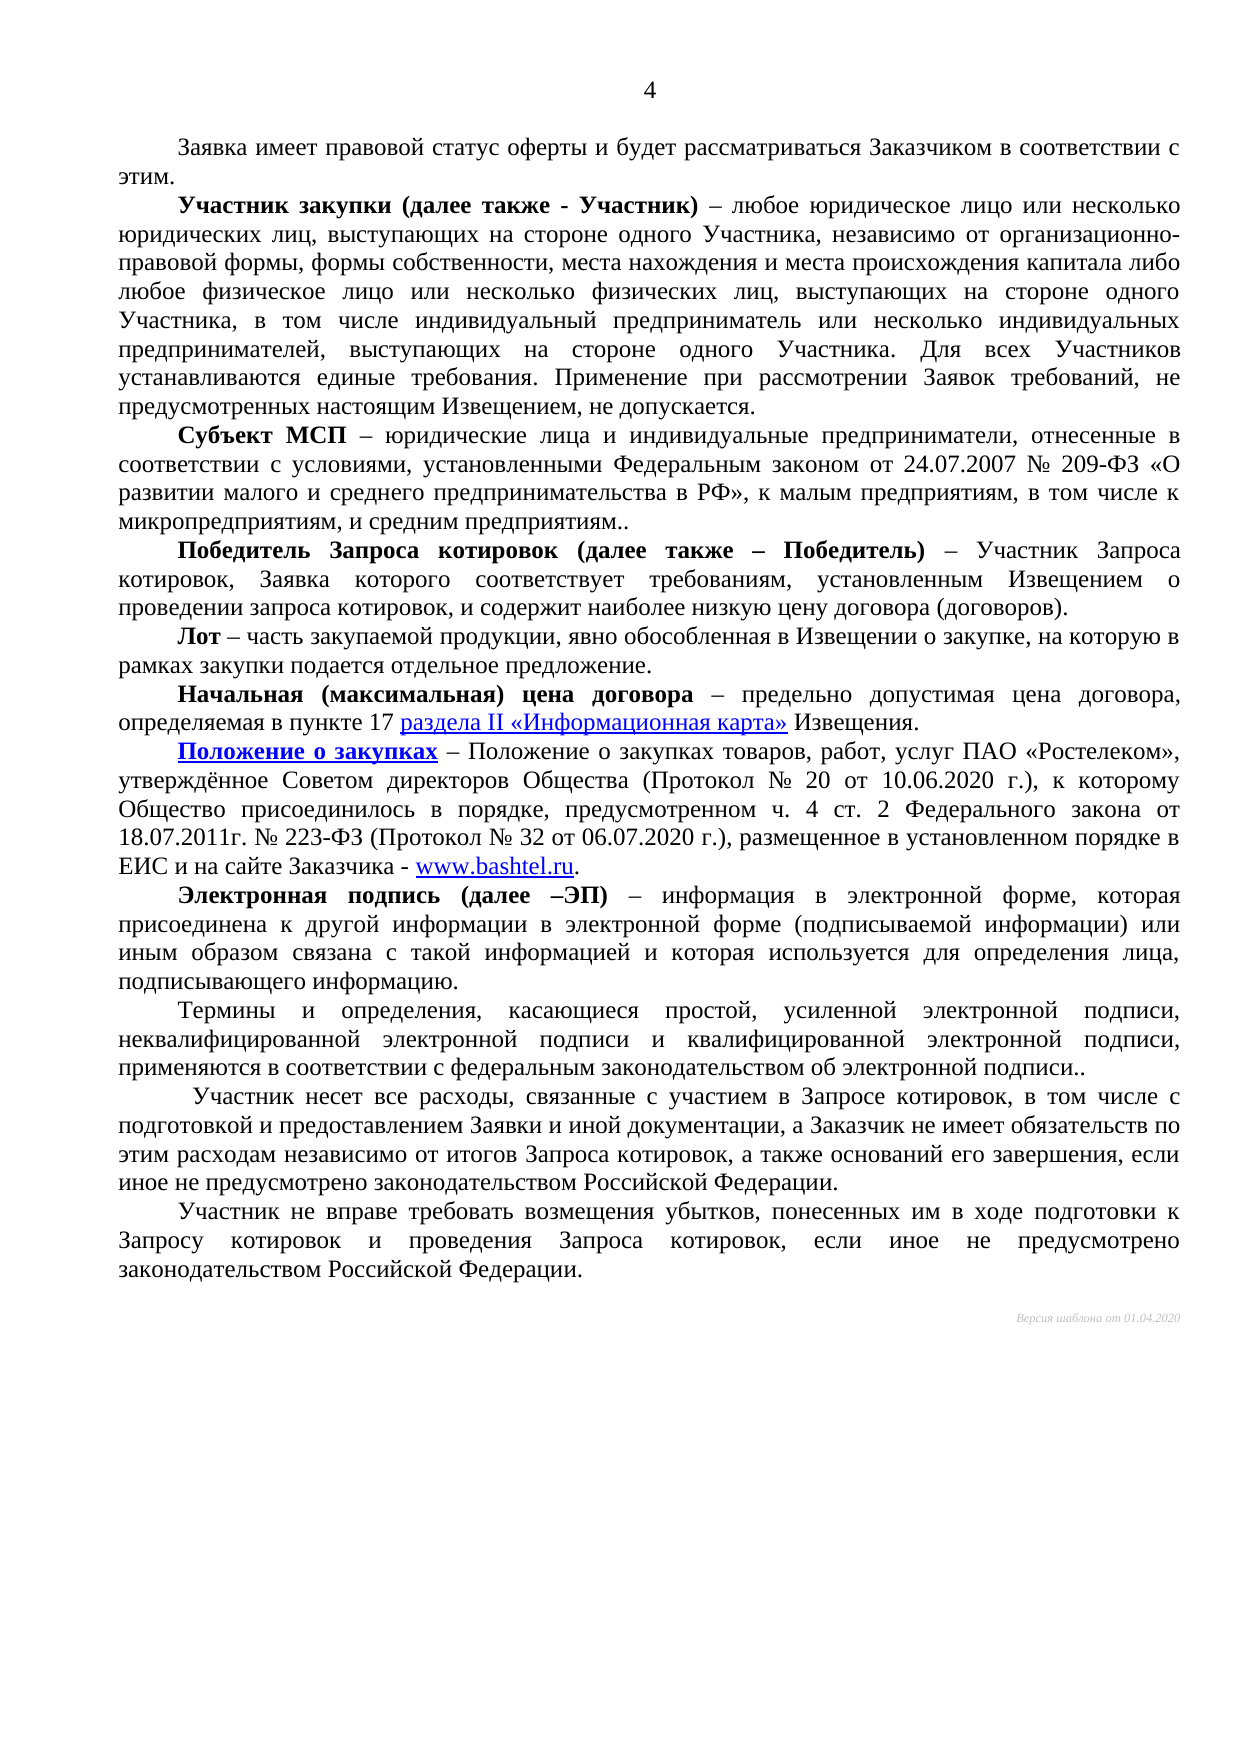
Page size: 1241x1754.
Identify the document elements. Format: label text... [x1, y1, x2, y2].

text Термины и определения, касающиеся простой, усиленной электронной подписи, неквалифицированной электронной подписи и квалифицированной электронной подписи, применяются в соответствии с федеральным законодательством об электронной подписи.. [118, 995, 1181, 1081]
text Положение о закупках – Положение о закупках товаров, работ, услуг ПАО «Ростелеком», утверждённое Советом директоров Общества (Протокол № 20 от 10.06.2020 г.), к которому Общество присоединилось в порядке, предусмотренном ч. 4 ст. 2 Федерального закона от 18.07.2011г. № 223-ФЗ (Протокол № 32 от 06.07.2020 г.), размещенное в установленном порядке в ЕИС и на сайте Заказчика - www.bashtel.ru. [118, 736, 1181, 880]
text Участник не вправе требовать возмещения убытков, понесенных им в ходе подготовки к Запросу котировок и проведения Запроса котировок, если иное не предусмотрено законодательством Российской Федерации. [118, 1196, 1181, 1282]
text Электронная подпись (далее –ЭП) – информация в электронной форме, которая присоединена к другой информации в электронной форме (подписываемой информации) или иным образом связана с такой информацией и которая используется для определения лица, подписывающего информацию. [118, 880, 1181, 995]
text Лот – часть закупаемой продукции, явно обособленная в Извещении о закупке, на которую в рамках закупки подается отдельное предложение. [118, 621, 1181, 679]
text Участник закупки (далее также - Участник) – любое юридическое лицо или несколько юридических лиц, выступающих на стороне одного Участника, независимо от организационно-правовой формы, формы собственности, места нахождения и места происхождения капитала либо любое физическое лицо или несколько физических лиц, выступающих на стороне одного Участника, в том числе индивидуальный предприниматель или несколько индивидуальных предпринимателей, выступающих на стороне одного Участника. Для всех Участников устанавливаются единые требования. Применение при рассмотрении Заявок требований, не предусмотренных настоящим Извещением, не допускается. [118, 190, 1181, 420]
text Субъект МСП – юридические лица и индивидуальные предприниматели, отнесенные в соответствии с условиями, установленными Федеральным законом от 24.07.2007 № 209-ФЗ «О развитии малого и среднего предпринимательства в РФ», к малым предприятиям, в том числе к микропредприятиям, и средним предприятиям.. [118, 420, 1181, 535]
text Версия шаблона от [118, 1311, 1181, 1326]
text Начальная (максимальная) цена договора – предельно допустимая цена договора, определяемая в пункте 17 раздела II «Информационная карта» Извещения. [118, 679, 1181, 736]
text Победитель Запроса котировок (далее также – Победитель) – Участник Запроса котировок, Заявка которого соответствует требованиям, установленным Извещением о проведении запроса котировок, и содержит наиболее низкую цену договора (договоров). [118, 535, 1181, 621]
text Заявка имеет правовой статус оферты и будет рассматриваться Заказчиком в соответствии с этим. [118, 132, 1181, 190]
text Участник несет все расходы, связанные с участием в Запросе котировок, в том числе с подготовкой и предоставлением Заявки и иной документации, а Заказчик не имеет обязательств по этим расходам независимо от итогов Запроса котировок, а также оснований его завершения, если иное не предусмотрено законодательством Российской Федерации. [118, 1081, 1181, 1196]
